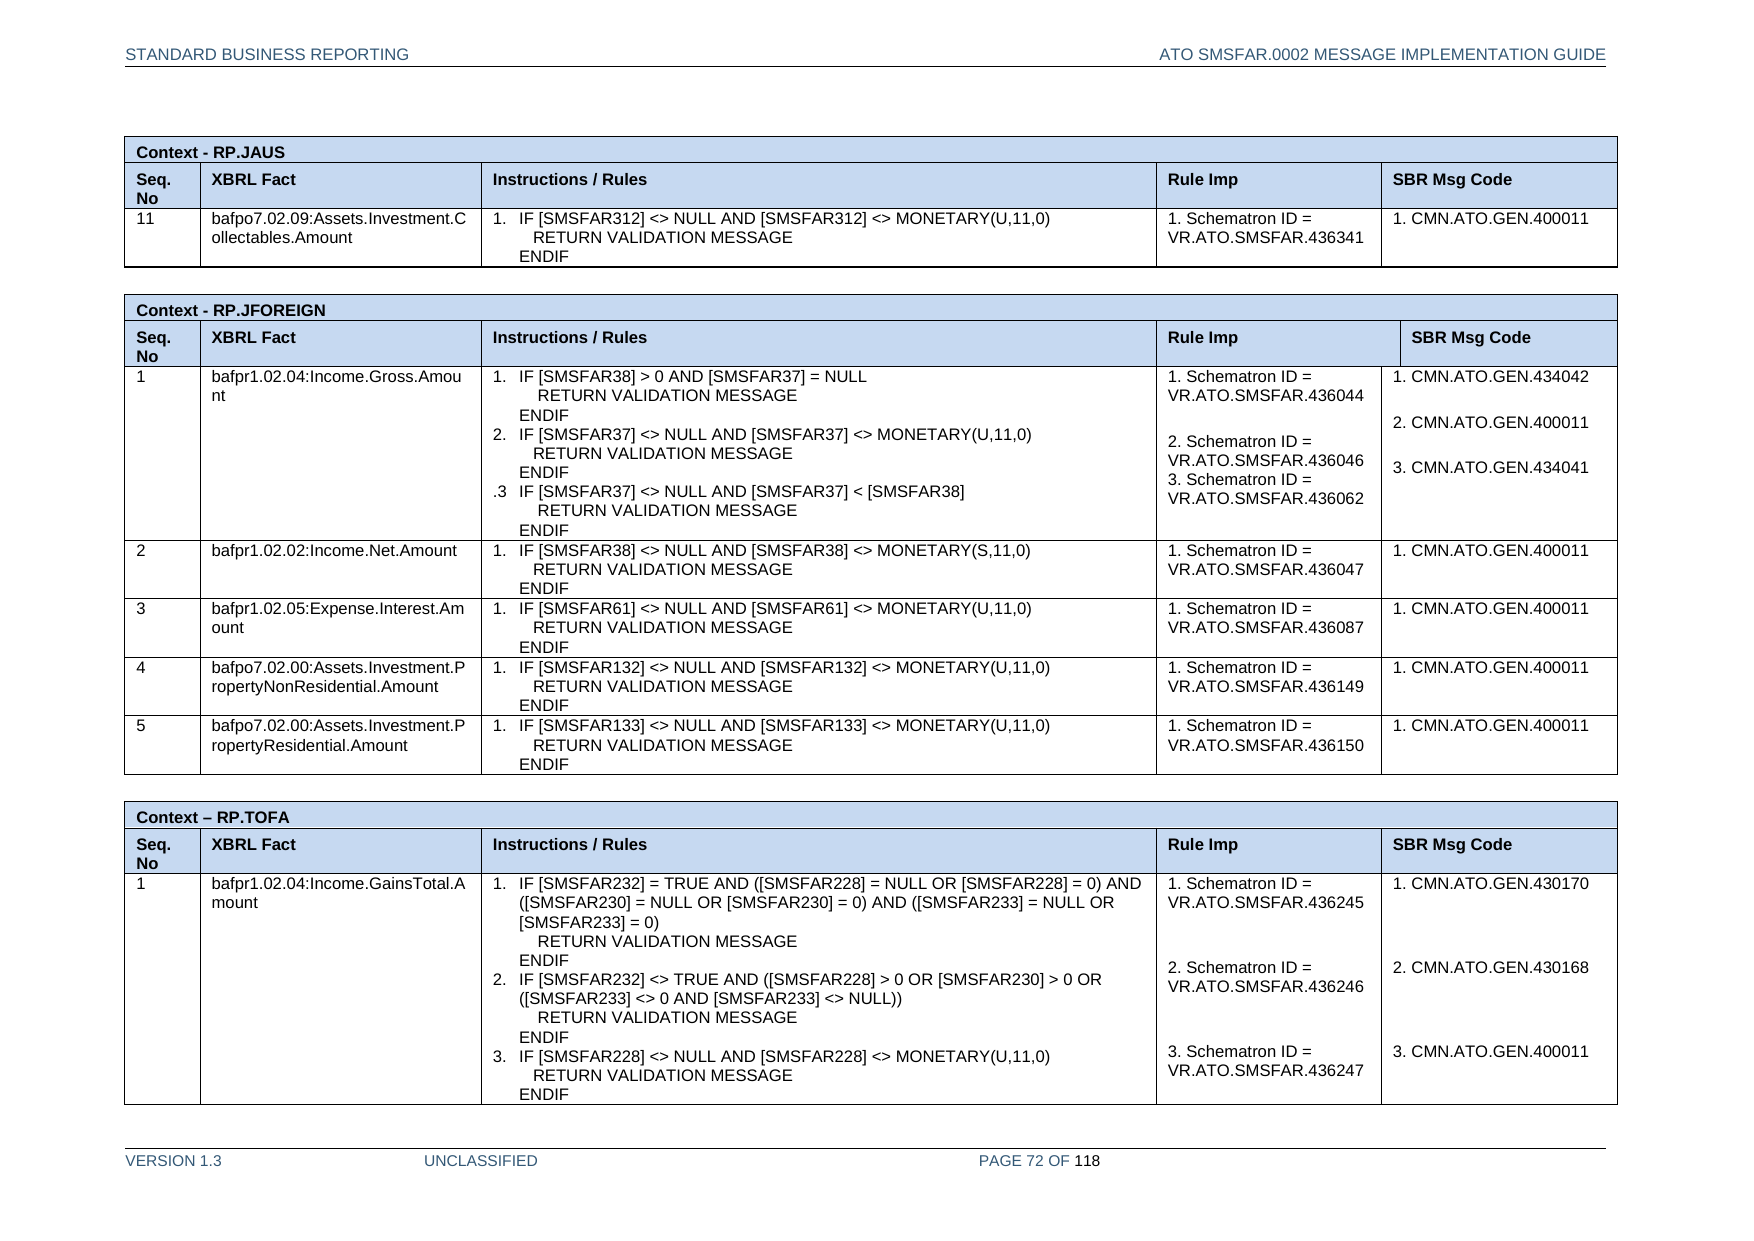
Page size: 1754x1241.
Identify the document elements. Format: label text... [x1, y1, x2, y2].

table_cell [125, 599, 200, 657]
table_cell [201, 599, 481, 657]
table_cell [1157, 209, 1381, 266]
table_header Context - RP.JAUS [125, 137, 1617, 162]
table_cell Rule Imp [1157, 163, 1381, 208]
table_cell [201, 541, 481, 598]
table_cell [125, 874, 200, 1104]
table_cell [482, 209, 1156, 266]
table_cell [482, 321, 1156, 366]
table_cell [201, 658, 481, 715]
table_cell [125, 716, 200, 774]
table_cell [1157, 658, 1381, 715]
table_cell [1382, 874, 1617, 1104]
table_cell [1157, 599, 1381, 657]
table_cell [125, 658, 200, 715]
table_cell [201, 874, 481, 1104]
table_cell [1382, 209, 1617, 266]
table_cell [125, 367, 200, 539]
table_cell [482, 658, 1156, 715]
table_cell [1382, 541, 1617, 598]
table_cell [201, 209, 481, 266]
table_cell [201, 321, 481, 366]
table_cell Instructions / Rules [482, 163, 1156, 208]
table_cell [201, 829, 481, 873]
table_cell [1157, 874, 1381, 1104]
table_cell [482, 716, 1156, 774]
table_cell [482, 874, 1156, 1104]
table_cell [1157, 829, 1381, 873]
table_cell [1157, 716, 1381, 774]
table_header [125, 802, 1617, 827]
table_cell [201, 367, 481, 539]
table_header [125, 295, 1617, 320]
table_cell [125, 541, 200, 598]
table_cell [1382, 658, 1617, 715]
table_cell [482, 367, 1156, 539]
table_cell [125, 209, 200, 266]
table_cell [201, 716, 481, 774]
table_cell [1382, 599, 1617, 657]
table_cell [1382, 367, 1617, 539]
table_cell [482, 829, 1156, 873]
table_cell Seq. No [125, 163, 200, 208]
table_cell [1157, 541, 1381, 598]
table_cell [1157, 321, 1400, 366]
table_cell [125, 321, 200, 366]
table_cell XBRL Fact [201, 163, 481, 208]
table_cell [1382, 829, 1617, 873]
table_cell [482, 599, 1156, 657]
table_cell SBR Msg Code [1382, 163, 1617, 208]
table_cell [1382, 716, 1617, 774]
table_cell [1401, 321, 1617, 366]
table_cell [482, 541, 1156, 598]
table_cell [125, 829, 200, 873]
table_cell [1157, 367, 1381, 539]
